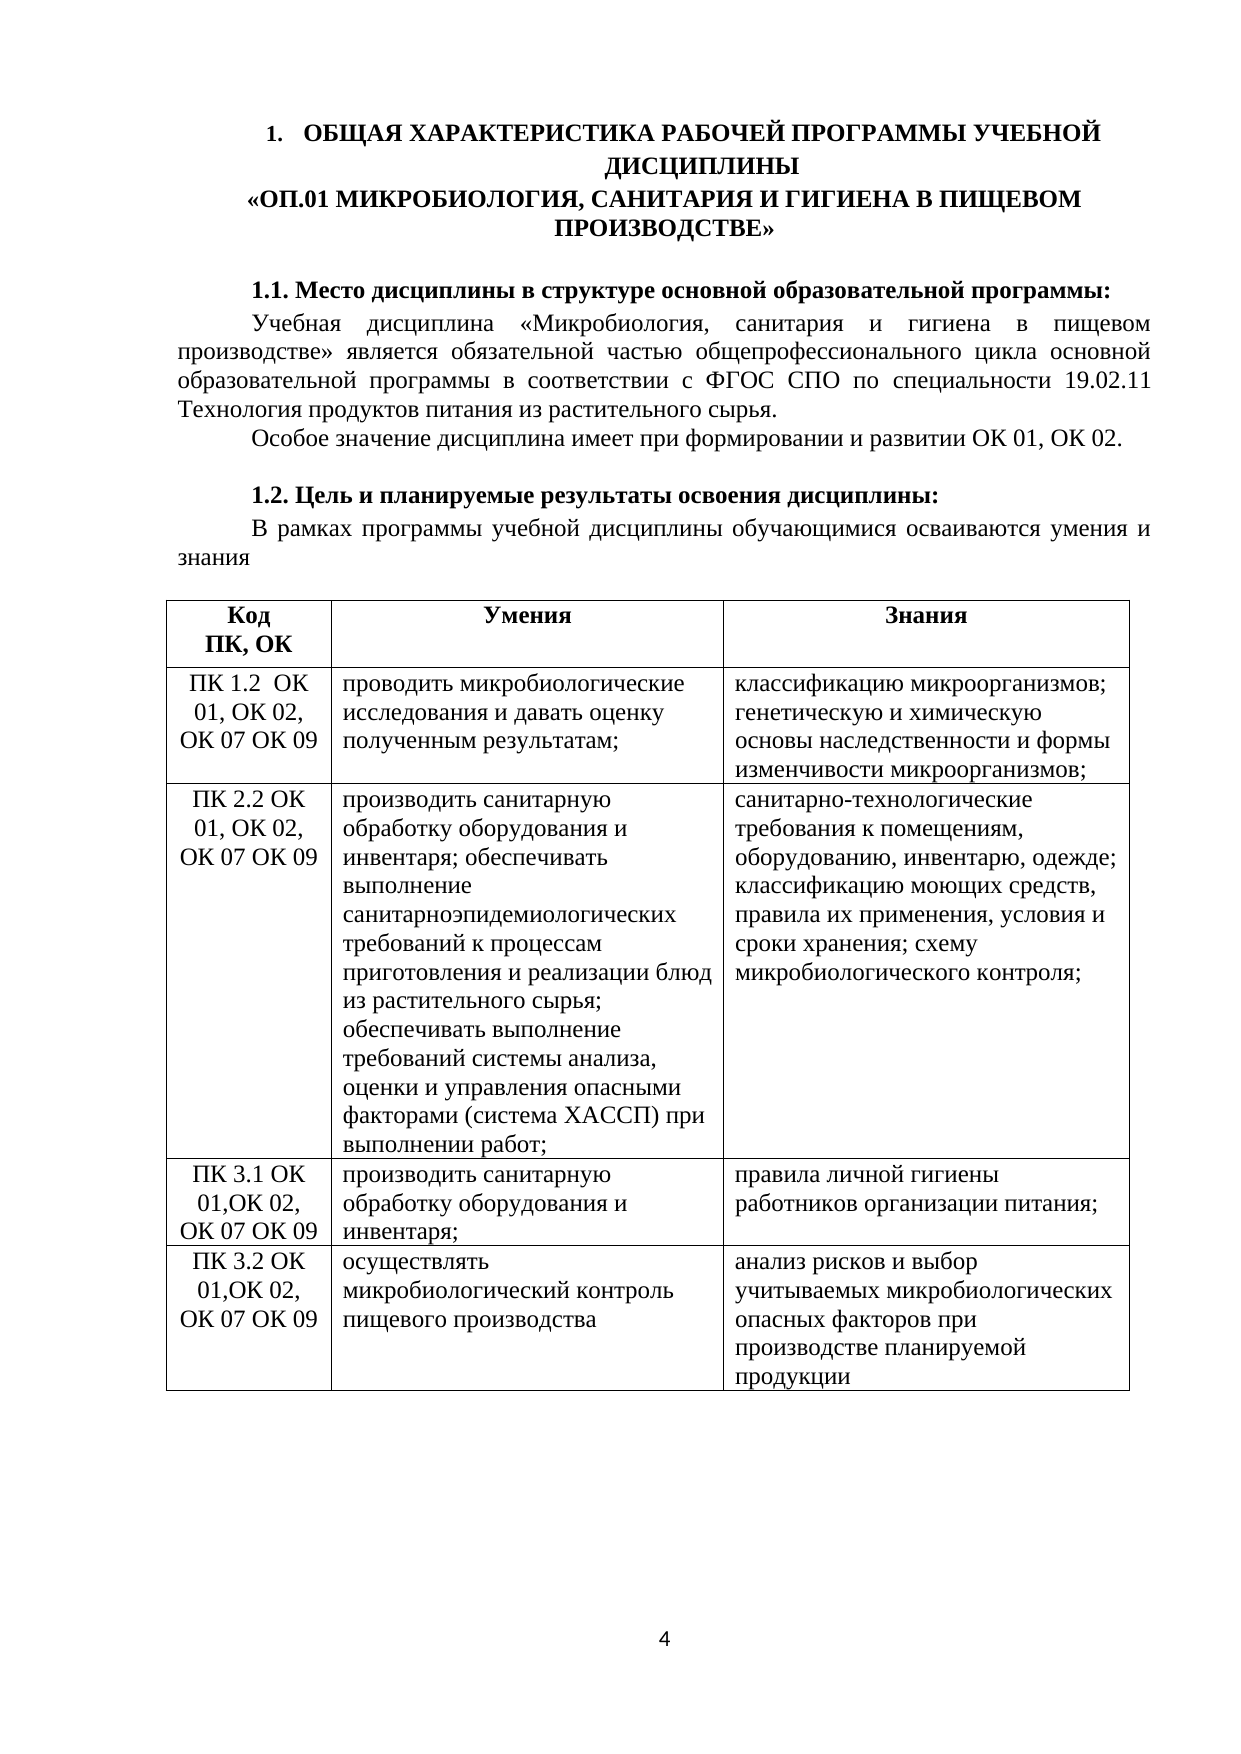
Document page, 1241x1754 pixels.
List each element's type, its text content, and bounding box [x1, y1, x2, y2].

table_cell анализ рисков и выбор учитываемых микробиологических опасных факторов при производстве планируемой продукции [724, 1246, 1129, 1390]
table_cell ПК 2.2 ОК 01, ОК 02, ОК 07 ОК 09 [167, 784, 331, 1158]
table_cell санитарно-технологические требования к помещениям, оборудованию, инвентарю, одежде; классификацию моющих средств, правила их применения, условия и сроки хранения; схему микробиологического контроля; [724, 784, 1129, 1158]
table_header Умения [332, 601, 723, 667]
table_cell правила личной гигиены работников организации питания; [724, 1159, 1129, 1245]
table_cell ПК 3.1 ОК 01,ОК 02, ОК 07 ОК 09 [167, 1159, 331, 1245]
text 1.2. Цель и планируемые результаты освоения дисциплины: [177, 480, 1152, 509]
text В рамках программы учебной дисциплины обучающимися осваиваются умения и знания [177, 513, 1152, 571]
text Учебная дисциплина «Микробиология, санитария и гигиена в пищевом производстве» является обязательной частью общепрофессионального цикла основной образовательной программы в соответствии с ФГОС СПО по специальности 19.02.11 Технология продуктов питания из растительного сырья. [177, 308, 1152, 423]
table_cell производить санитарную обработку оборудования и инвентаря; обеспечивать выполнение санитарноэпидемиологических требований к процессам приготовления и реализации блюд из растительного сырья; обеспечивать выполнение требований системы анализа, оценки и управления опасными факторами (система ХАССП) при выполнении работ; [332, 784, 723, 1158]
table_cell проводить микробиологические исследования и давать оценку полученным результатам; [332, 668, 723, 783]
text Особое значение дисциплина имеет при формировании и развитии ОК 01, ОК 02. [177, 423, 1152, 451]
text «ОП.01 МИКРОБИОЛОГИЯ, САНИТАРИЯ И ГИГИЕНА В ПИЩЕВОМ ПРОИЗВОДСТВЕ» [177, 184, 1152, 242]
table_header Знания [724, 601, 1129, 667]
list ОБЩАЯ ХАРАКТЕРИСТИКА РАБОЧЕЙ ПРОГРАММЫ УЧЕБНОЙ ДИСЦИПЛИНЫ [215, 118, 1152, 180]
table_cell осуществлять микробиологический контроль пищевого производства [332, 1246, 723, 1390]
table_cell производить санитарную обработку оборудования и инвентаря; [332, 1159, 723, 1245]
table_cell классификацию микроорганизмов; генетическую и химическую основы наследственности и формы изменчивости микроорганизмов; [724, 668, 1129, 783]
table_cell ПК 1.2 ОК 01, ОК 02, ОК 07 ОК 09 [167, 668, 331, 783]
text 1.1. Место дисциплины в структуре основной образовательной программы: [177, 275, 1152, 303]
table_cell ПК 3.2 ОК 01,ОК 02, ОК 07 ОК 09 [167, 1246, 331, 1390]
table_header Код ПК, ОК [167, 601, 331, 667]
